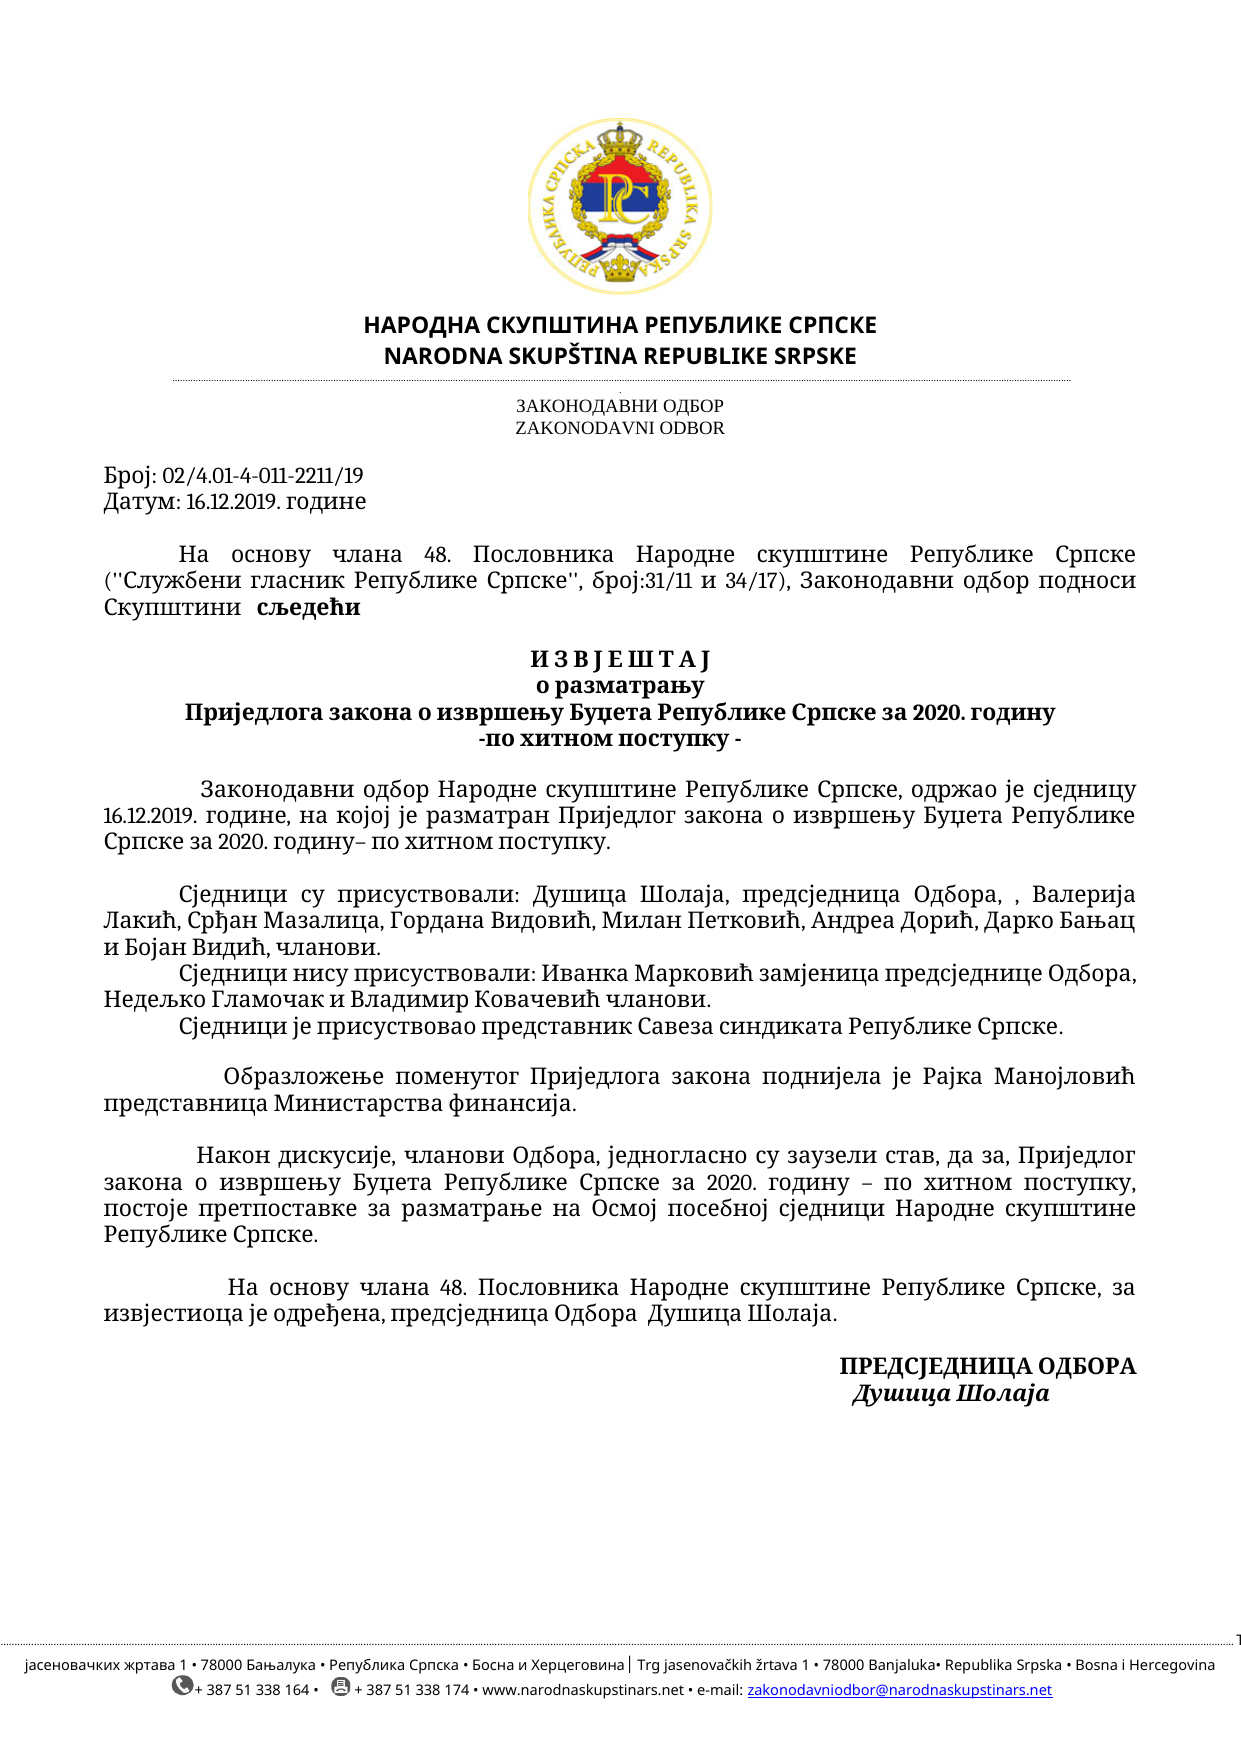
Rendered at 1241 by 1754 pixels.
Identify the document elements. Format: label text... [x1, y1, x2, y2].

text Сједници је присуствовао представник Савеза синдиката Републике Српске. [103, 1014, 1137, 1040]
text Образложење поменутог Приједлога закона поднијела је Рајка Манојловић представница Министарства финансија. [103, 1064, 1137, 1117]
text На основу члана 48. Пословника Народне скупштине Републике Српске, за извјестиоца је одређена, предсједница Одбора Душица Шолаја. [103, 1275, 1137, 1328]
text Број: 02/4.01-4-011-2211/19 [103, 462, 1137, 489]
text Сједници су присуствовали: Душица Шолаја, предсједница Одбора, , Валерија Лакић, Срђан Мазалица, Гордана Видовић, Милан Петковић, Андреа Дорић, Дарко Бањац и Бојан Видић, чланови. [103, 882, 1137, 961]
text Сједници нису присуствовали: Иванка Марковић замјеница предсједнице Одбора, Недељко Гламочак и Владимир Ковачевић чланови. [103, 961, 1137, 1014]
text Датум: 16.12.2019. године [103, 489, 1137, 515]
text Душица Шолаја [103, 1380, 1137, 1407]
text о разматрању [103, 673, 1137, 700]
text И З В Ј Е Ш Т А Ј [103, 647, 1137, 673]
text Приједлога закона о извршењу Буџета Републике Српске за 2020. годину [103, 700, 1137, 726]
text Након дискусије, чланови Одбора, једногласно су заузели став, да за, Приједлог закона о извршењу Буџета Републике Српске за 2020. годину – по хитном поступку, постоје претпоставке за разматрање на Осмој посебној сједници Народне скупштине Републике Српске. [103, 1143, 1137, 1248]
text Законодавни одбор Народне скупштине Републике Српске, одржао је сједницу 16.12.2019. године, на којој је разматран Приједлог закона о извршењу Буџета Републике Српске за 2020. годину– по хитном поступку. [103, 752, 1137, 856]
text На основу члана 48. Пословника Народне скупштине Републике Српске (''Службени гласник Републике Српске'', број:31/11 и 34/17), Законодавни одбор подноси Скупштини сљедећи [103, 542, 1137, 621]
text -по хитном поступку - [478, 726, 1137, 752]
text ПРЕДСЈЕДНИЦА ОДБОРА [103, 1354, 1137, 1380]
